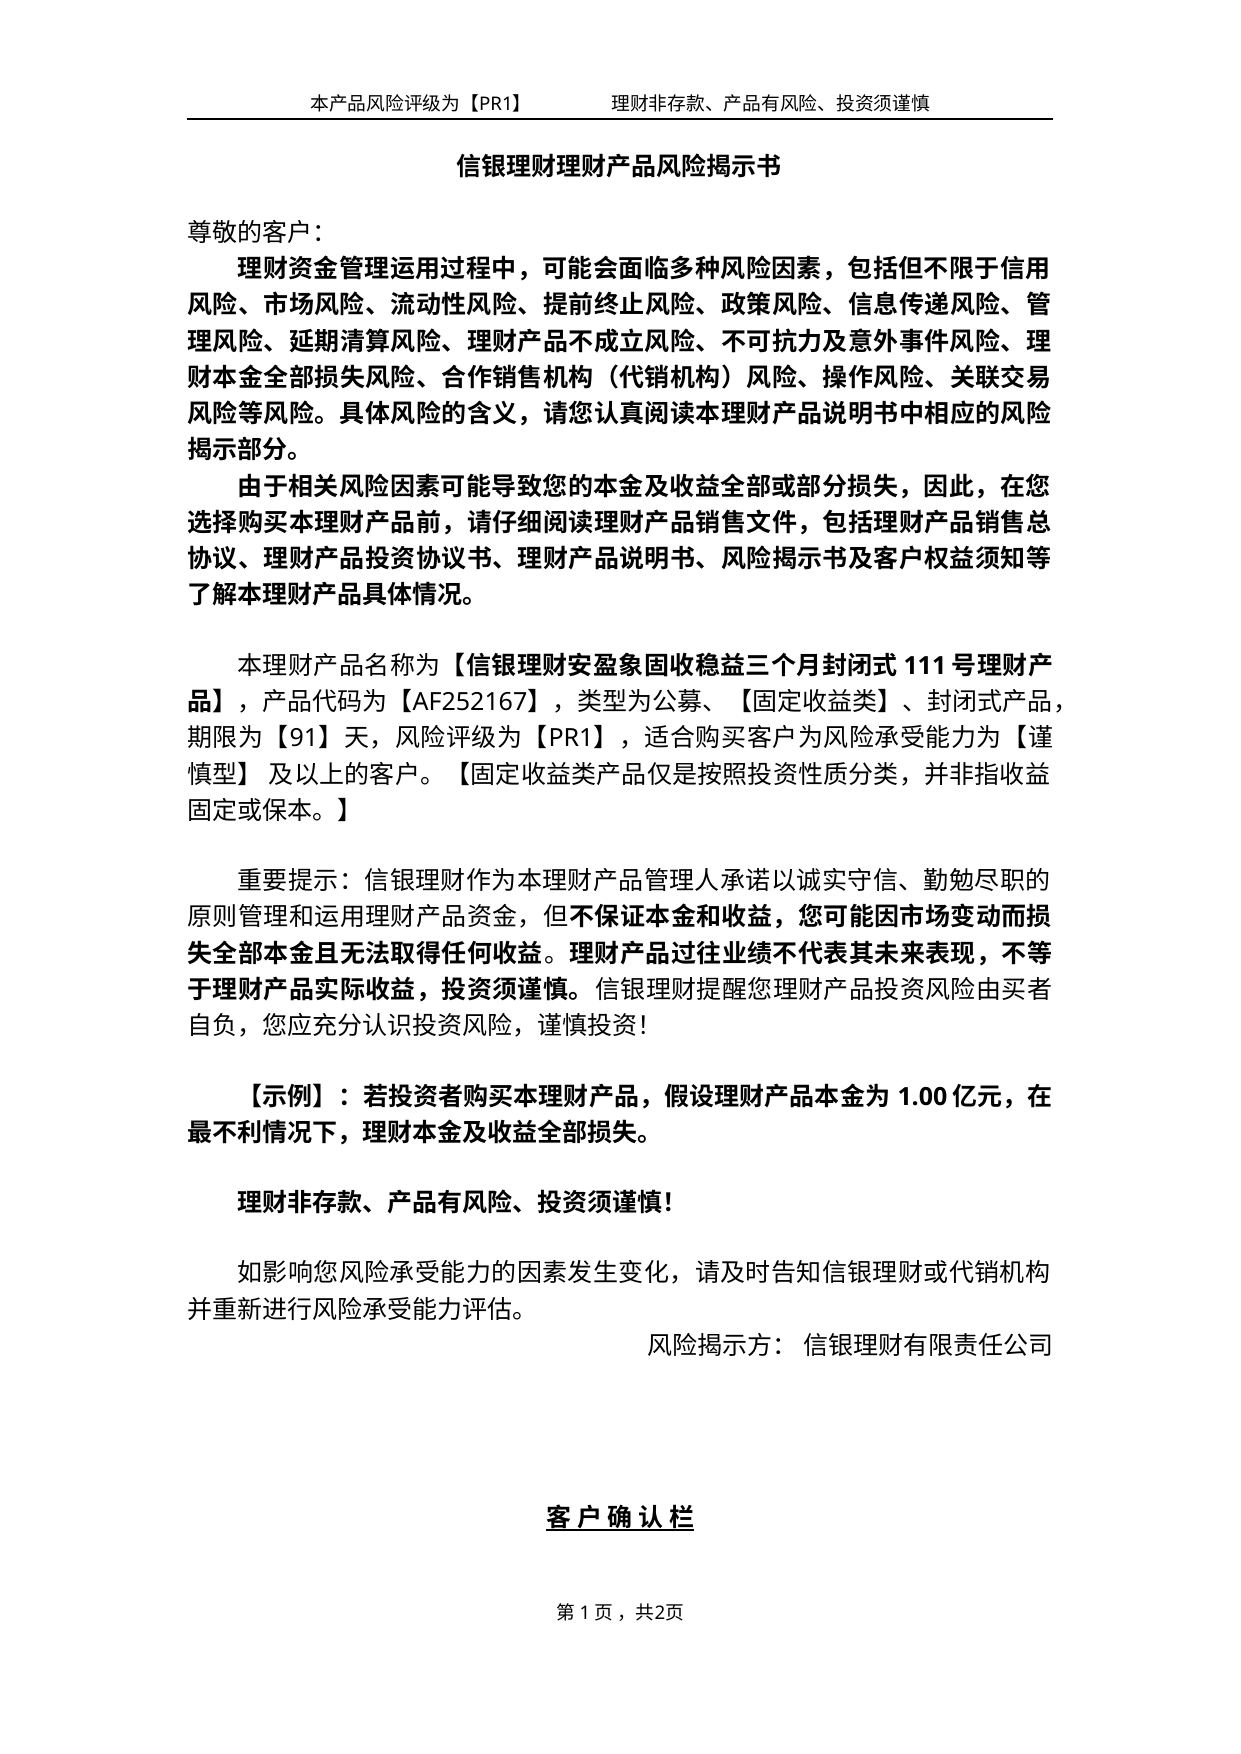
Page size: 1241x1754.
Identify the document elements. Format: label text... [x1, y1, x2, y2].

text 【示例】：若投资者购买本理财产品，假设理财产品本金为1.00亿元，在最不利情况下，理财本金及收益全部损失。 [187, 1076, 1053, 1148]
text 理财非存款、产品有风险、投资须谨慎！ [187, 1182, 1053, 1219]
text 重要提示：信银理财作为本理财产品管理人承诺以诚实守信、勤勉尽职的原则管理和运用理财产品资金，但不保证本金和收益，您可能因市场变动而损失全部本金且无法取得任何收益。理财产品过往业绩不代表其未来表现，不等于理财产品实际收益，投资须谨慎。信银理财提醒您理财产品投资风险由买者自负，您应充分认识投资风险，谨慎投资！ [187, 861, 1053, 1042]
text 由于相关风险因素可能导致您的本金及收益全部或部分损失，因此，在您选择购买本理财产品前，请仔细阅读理财产品销售文件，包括理财产品销售总协议、理财产品投资协议书、理财产品说明书、风险揭示书及客户权益须知等，了解本理财产品具体情况。 [187, 466, 1053, 611]
text 客 户 确 认 栏 [187, 1498, 1053, 1534]
text 信银理财理财产品风险揭示书 [102, 150, 1136, 181]
text 理财资金管理运用过程中，可能会面临多种风险因素，包括但不限于信用风险、市场风险、流动性风险、提前终止风险、政策风险、信息传递风险、管理风险、延期清算风险、理财产品不成立风险、不可抗力及意外事件风险、理财本金全部损失风险、合作销售机构（代销机构）风险、操作风险、关联交易风险等风险。具体风险的含义，请您认真阅读本理财产品说明书中相应的风险揭示部分。 [187, 249, 1053, 466]
text 如影响您风险承受能力的因素发生变化，请及时告知信银理财或代销机构并重新进行风险承受能力评估。 [187, 1253, 1053, 1325]
text 本理财产品名称为【信银理财安盈象固收稳益三个月封闭式111号理财产品】，产品代码为【AF252167】，类型为公募、【固定收益类】、封闭式产品，期限为【91】天，风险评级为【PR1】，适合购买客户为风险承受能力为【谨慎型】 及以上的客户。【固定收益类产品仅是按照投资性质分类，并非指收益固定或保本。】 [187, 645, 1053, 827]
text 尊敬的客户： [187, 212, 1053, 249]
text 风险揭示方： 信银理财有限责任公司 [187, 1325, 1053, 1362]
